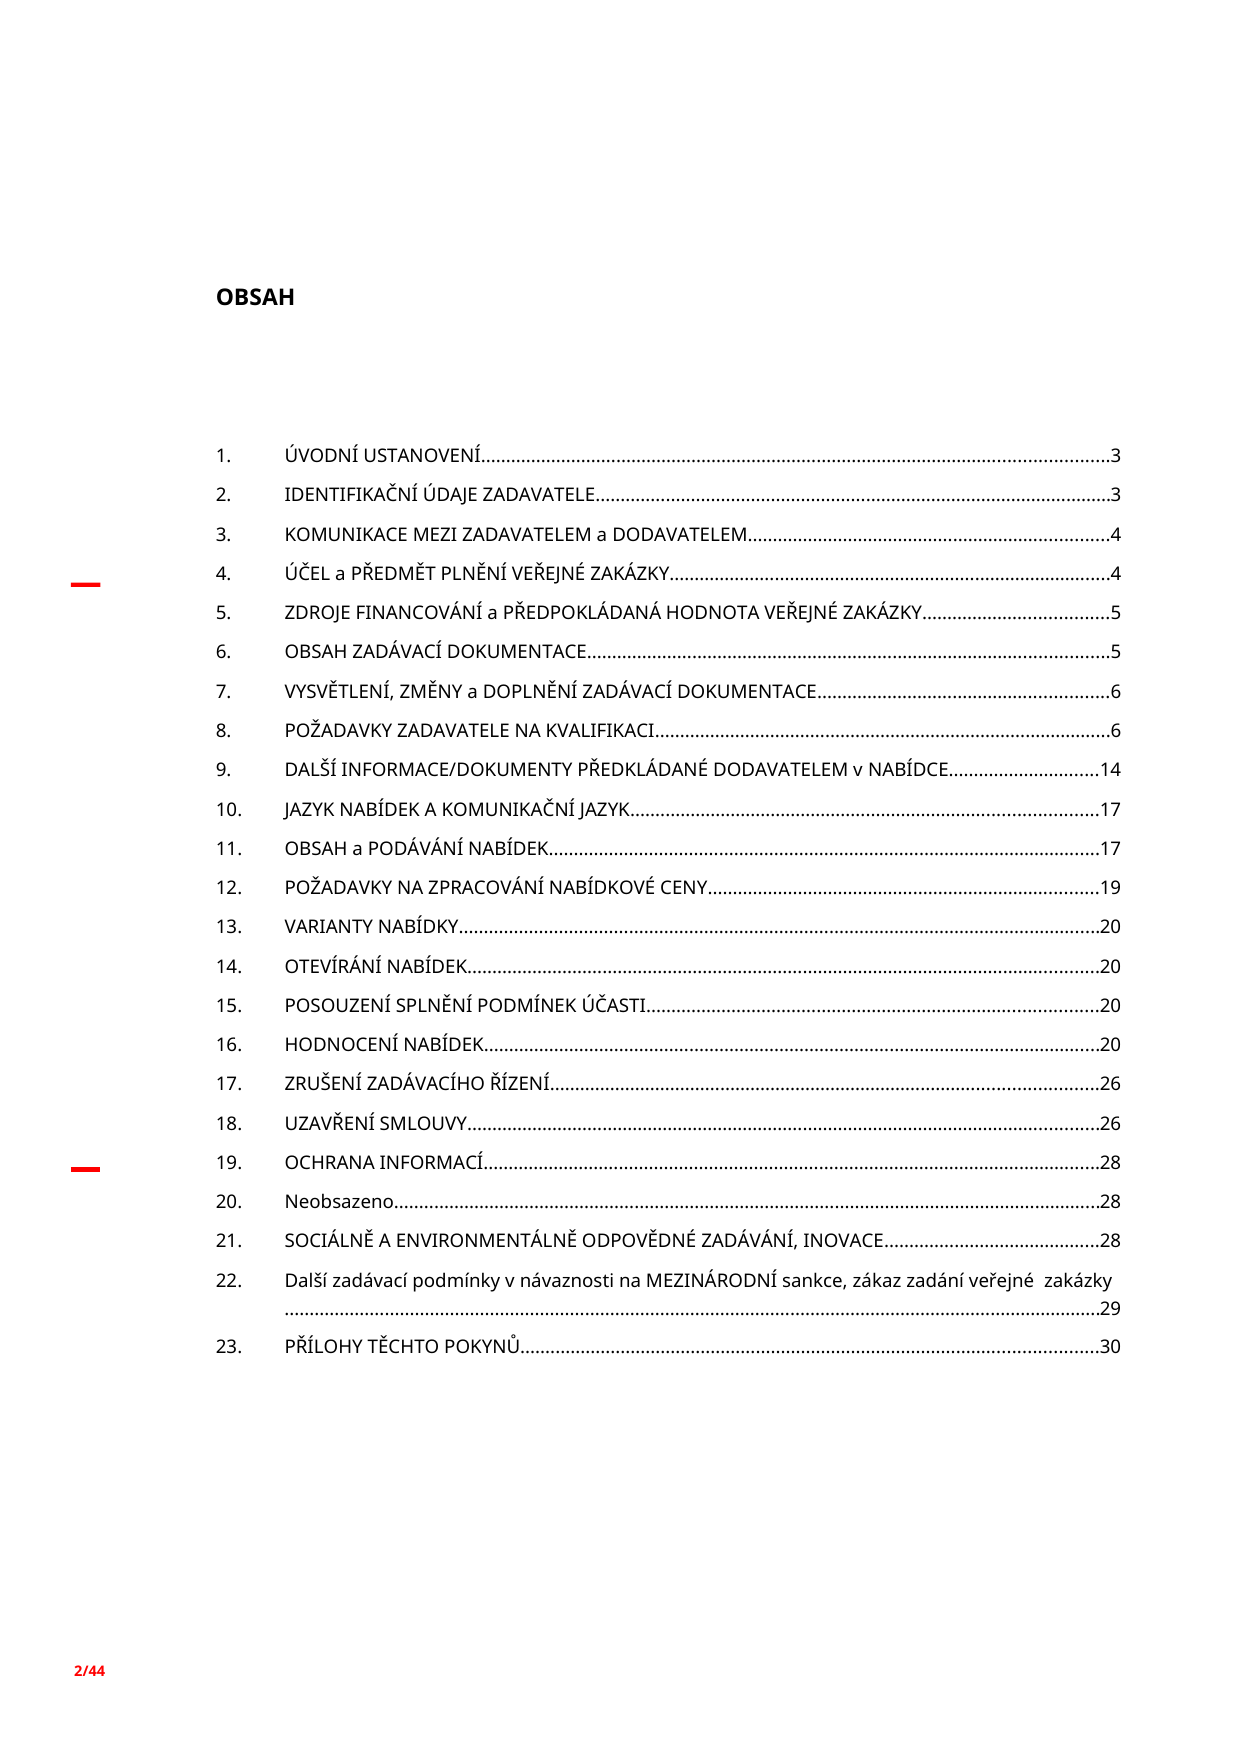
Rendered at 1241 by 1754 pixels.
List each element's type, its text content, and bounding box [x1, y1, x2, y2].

text Obsah [216, 281, 1122, 312]
